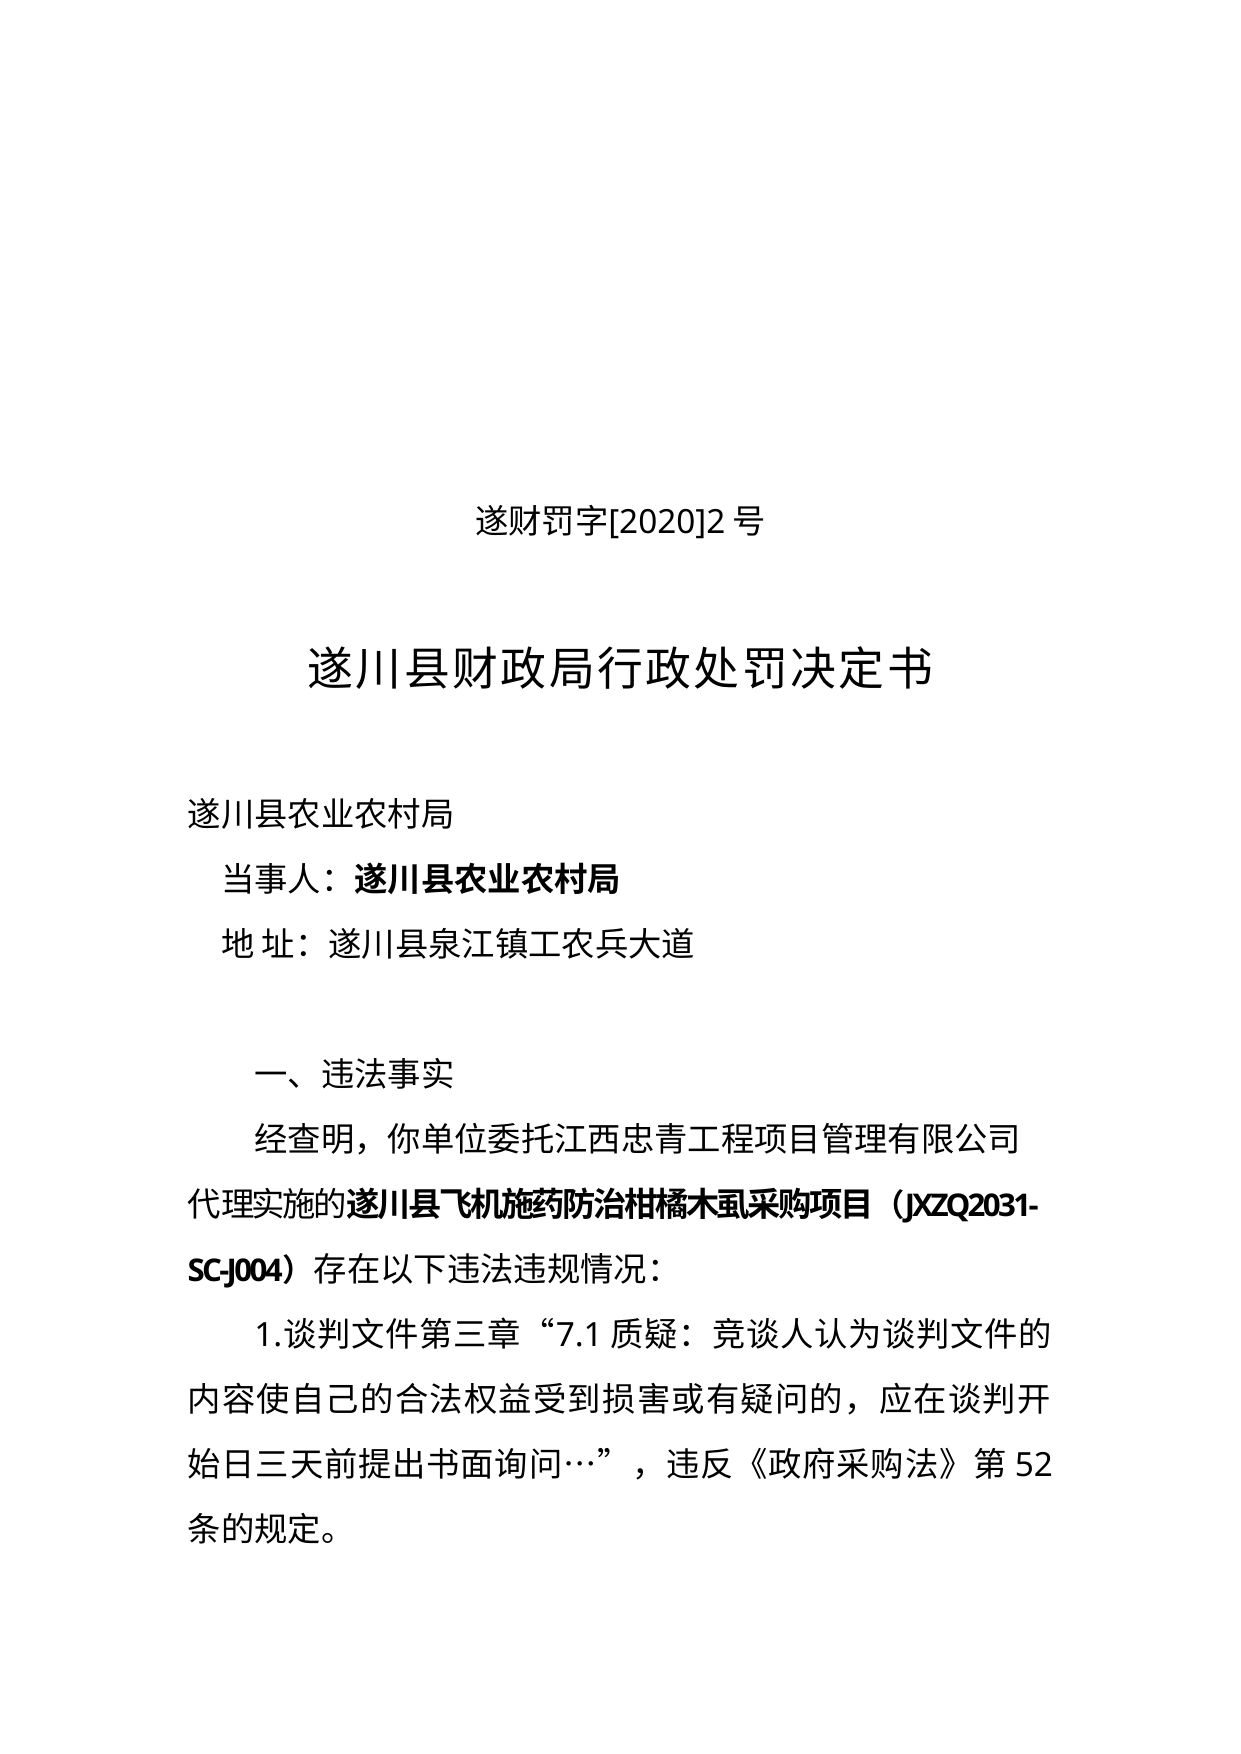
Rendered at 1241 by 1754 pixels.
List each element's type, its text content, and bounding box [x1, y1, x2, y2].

text 经查明，你单位委托江西忠青工程项目管理有限公司代理实施的遂川县飞机施药防治柑橘木虱采购项目（JXZQ2031-SC-J004）存在以下违法违规情况： [187, 1104, 1053, 1299]
text 遂川县财政局行政处罚决定书 [187, 617, 1053, 714]
text 地 址：遂川县泉江镇工农兵大道 [187, 909, 1053, 974]
text 一、违法事实 [187, 1039, 1047, 1104]
text 遂财罚字[2020]2号 [187, 487, 1053, 552]
text 1.谈判文件第三章“7.1质疑：竞谈人认为谈判文件的内容使自己的合法权益受到损害或有疑问的，应在谈判开始日三天前提出书面询问…”，违反《政府采购法》第52条的规定。 [187, 1299, 1053, 1559]
text 当事人：遂川县农业农村局 [187, 844, 1053, 909]
text 遂川县农业农村局 [187, 779, 1053, 844]
